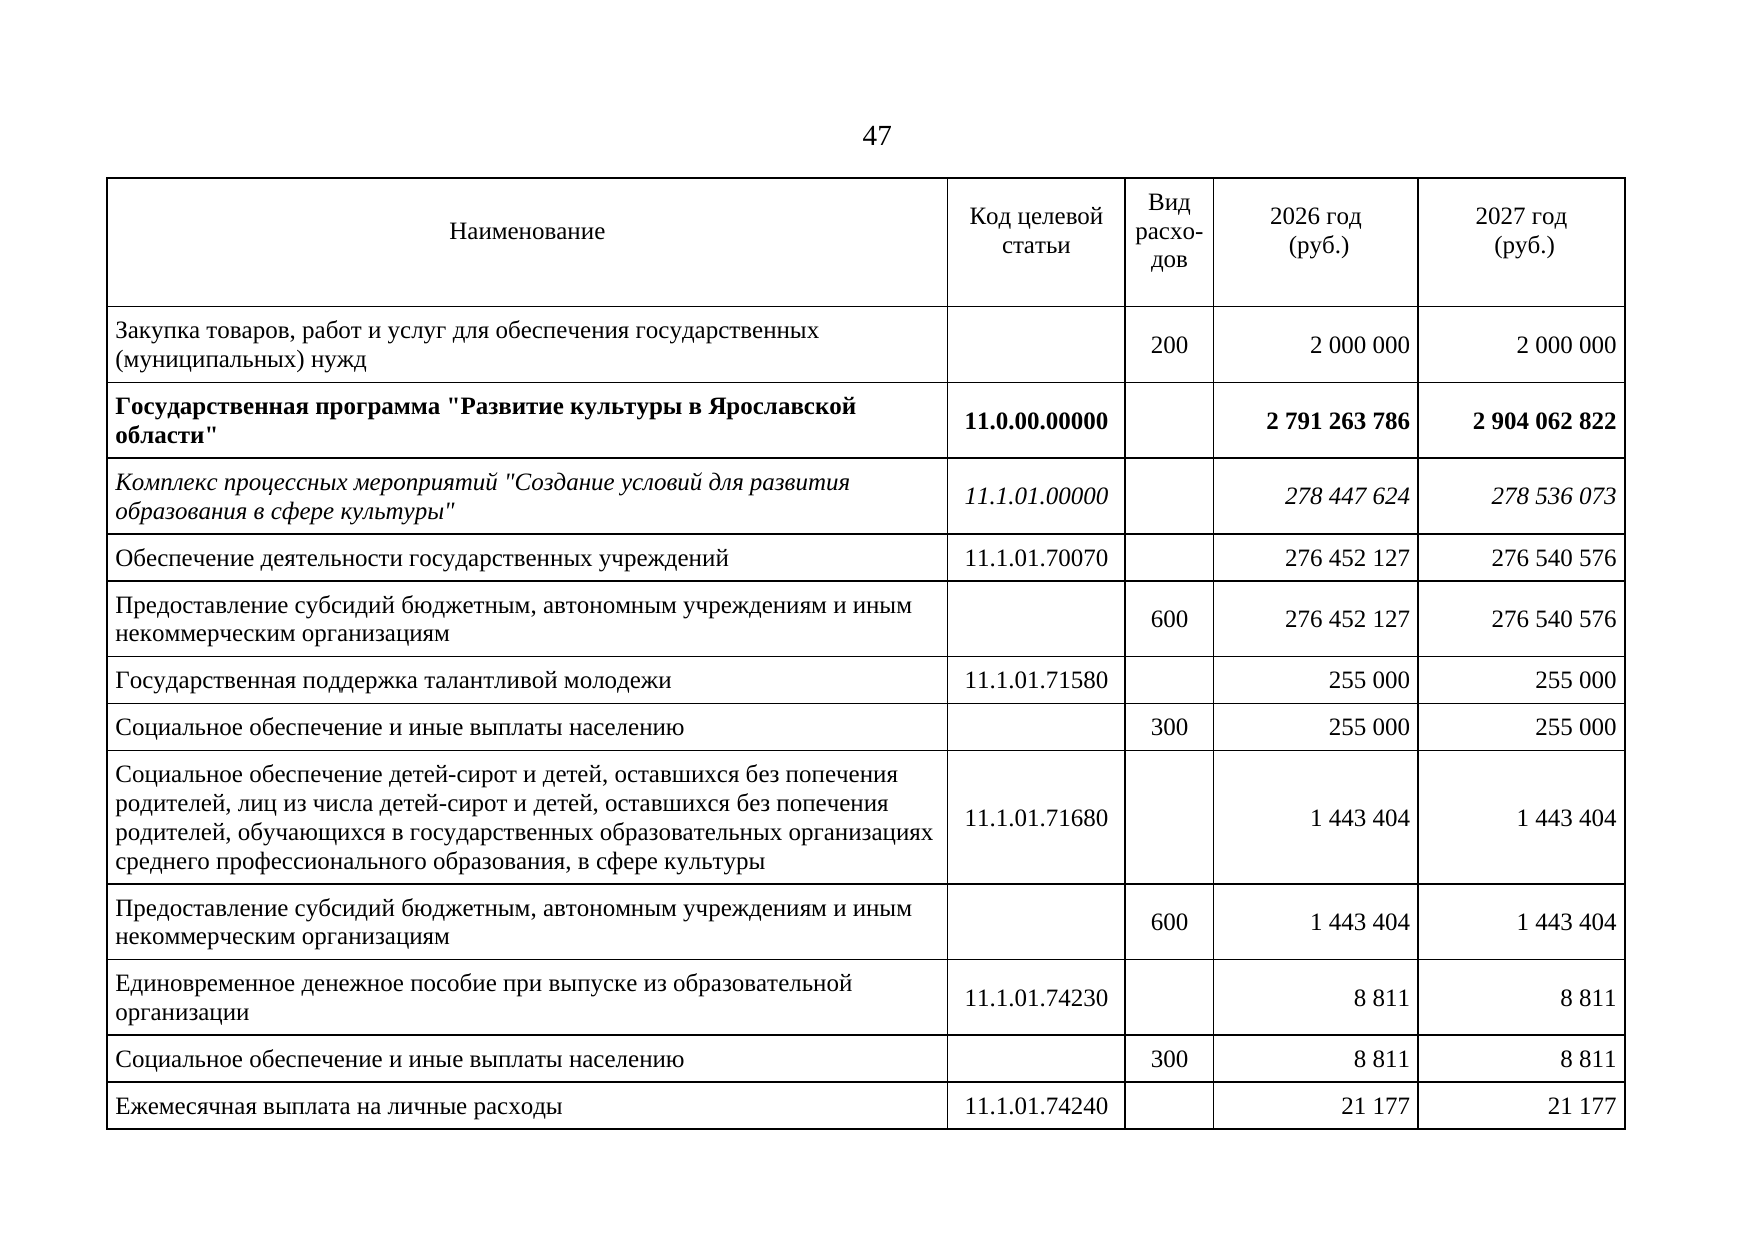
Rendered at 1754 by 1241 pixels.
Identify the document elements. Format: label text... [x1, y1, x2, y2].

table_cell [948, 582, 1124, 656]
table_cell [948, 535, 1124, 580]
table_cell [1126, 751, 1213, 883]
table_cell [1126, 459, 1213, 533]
table_header Наименование [108, 179, 947, 306]
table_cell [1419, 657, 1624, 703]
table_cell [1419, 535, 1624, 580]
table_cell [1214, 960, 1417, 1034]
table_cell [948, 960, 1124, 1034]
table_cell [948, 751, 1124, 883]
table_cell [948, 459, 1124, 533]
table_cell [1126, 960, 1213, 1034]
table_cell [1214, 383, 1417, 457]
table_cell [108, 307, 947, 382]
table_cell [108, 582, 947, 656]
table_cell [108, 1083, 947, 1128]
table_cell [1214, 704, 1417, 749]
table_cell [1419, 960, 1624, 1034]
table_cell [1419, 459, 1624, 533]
table_header 2027 год (руб.) [1419, 179, 1624, 306]
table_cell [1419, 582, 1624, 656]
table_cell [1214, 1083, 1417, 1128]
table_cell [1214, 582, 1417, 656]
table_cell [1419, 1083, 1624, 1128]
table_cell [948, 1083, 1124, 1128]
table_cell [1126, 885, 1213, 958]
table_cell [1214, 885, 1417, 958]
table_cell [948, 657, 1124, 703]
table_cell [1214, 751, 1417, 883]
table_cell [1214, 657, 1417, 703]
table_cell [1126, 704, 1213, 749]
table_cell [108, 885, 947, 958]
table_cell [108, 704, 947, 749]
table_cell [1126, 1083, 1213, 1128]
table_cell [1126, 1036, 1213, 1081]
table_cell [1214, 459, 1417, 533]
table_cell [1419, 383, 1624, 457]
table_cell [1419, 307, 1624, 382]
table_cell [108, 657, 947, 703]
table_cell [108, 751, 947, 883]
table_header Вид расхо-дов [1126, 179, 1213, 306]
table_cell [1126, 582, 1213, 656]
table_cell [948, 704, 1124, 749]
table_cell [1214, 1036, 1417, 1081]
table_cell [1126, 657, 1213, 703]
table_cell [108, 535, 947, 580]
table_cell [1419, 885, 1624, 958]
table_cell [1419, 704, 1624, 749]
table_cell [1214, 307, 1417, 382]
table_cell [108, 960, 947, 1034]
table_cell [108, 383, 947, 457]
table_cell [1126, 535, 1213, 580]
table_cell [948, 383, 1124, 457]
table_header 2026 год (руб.) [1214, 179, 1417, 306]
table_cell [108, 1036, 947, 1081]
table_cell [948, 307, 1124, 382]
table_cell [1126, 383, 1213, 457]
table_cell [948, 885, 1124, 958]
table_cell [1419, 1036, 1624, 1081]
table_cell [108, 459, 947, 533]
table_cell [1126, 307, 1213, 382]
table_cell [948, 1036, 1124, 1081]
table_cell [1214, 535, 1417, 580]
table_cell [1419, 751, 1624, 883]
table_header Код целевой статьи [948, 179, 1124, 306]
